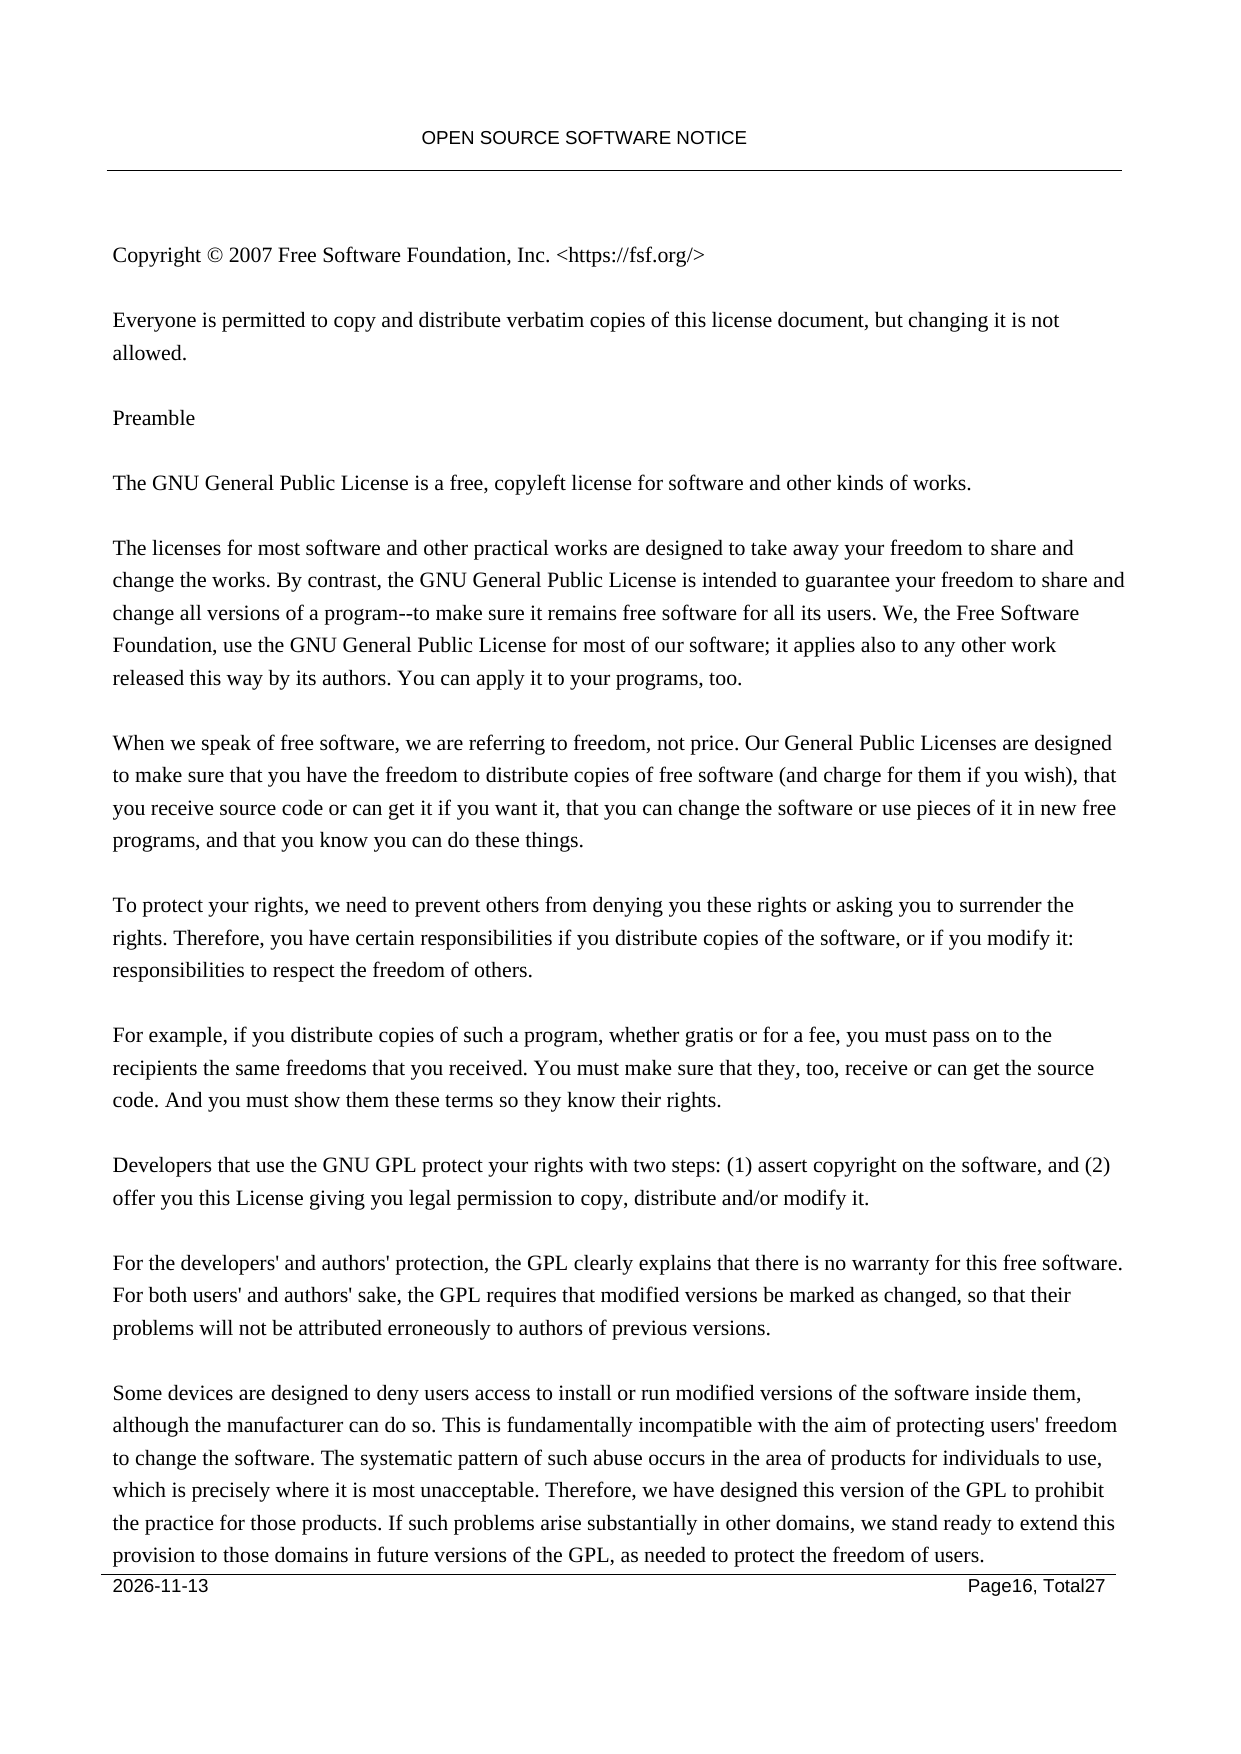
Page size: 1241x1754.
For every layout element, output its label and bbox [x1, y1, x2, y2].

text [112, 206, 1128, 1571]
